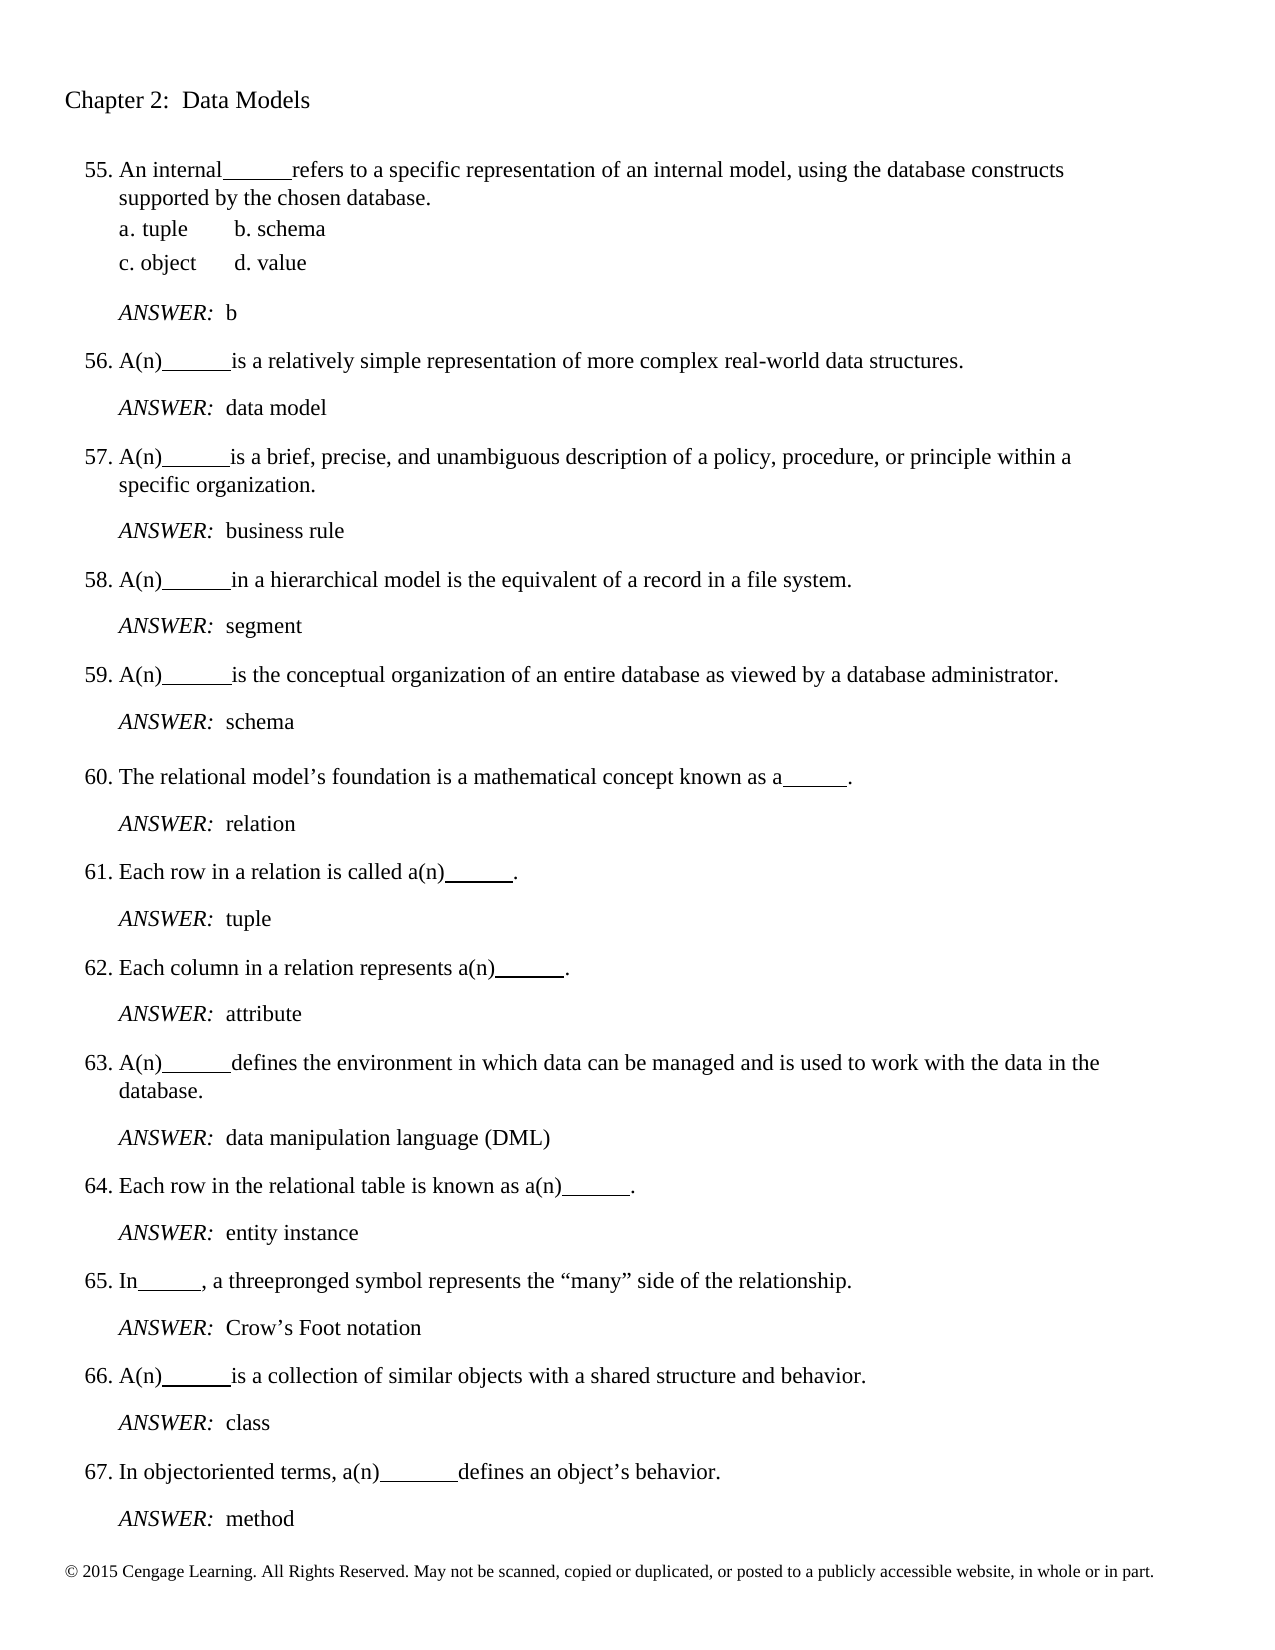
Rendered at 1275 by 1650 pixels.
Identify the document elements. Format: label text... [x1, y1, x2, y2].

list An internal refers to a specific representation of an internal model, using the database constructs supported by the chosen database. [84, 156, 1143, 210]
list In , a three­pronged symbol represents the “many” side of the relationship. [84, 1267, 1143, 1294]
list A(n) is a relatively simple representation of more complex real-world data structures. [84, 347, 1143, 374]
list Each row in a relation is called a(n) . [84, 858, 1143, 885]
text ANSWER: business rule [119, 517, 1143, 544]
text ANSWER: attribute [119, 1001, 1143, 1027]
text ANSWER: schema [119, 708, 1143, 734]
text ANSWER: segment [119, 613, 1143, 639]
list A(n) in a hierarchical model is the equivalent of a record in a file system. [84, 566, 1143, 592]
list A(n) is the conceptual organization of an entire database as viewed by a database administrator. [84, 661, 1143, 687]
text ANSWER: data model [119, 394, 1143, 421]
list A(n) is a collection of similar objects with a shared structure and behavior. [84, 1363, 1143, 1389]
list Each row in the relational table is known as a(n) . [84, 1172, 1143, 1198]
list The relational model’s foundation is a mathematical concept known as a . [84, 763, 1143, 789]
list A(n) is a brief, precise, and unambiguous description of a policy, procedure, or principle within a specific organization. [84, 443, 1143, 497]
text ANSWER: entity instance [119, 1219, 1143, 1245]
text ANSWER: Crow’s Foot notation [119, 1314, 1143, 1341]
text ANSWER: method [119, 1505, 1143, 1531]
text c. object d. value [119, 249, 1143, 275]
text ANSWER: b [119, 299, 1143, 325]
text ANSWER: relation [119, 810, 1143, 836]
list In object­oriented terms, a(n) defines an object’s behavior. [84, 1458, 1143, 1484]
list Each column in a relation represents a(n) . [84, 954, 1143, 980]
text ANSWER: tuple [119, 905, 1143, 932]
list tuple b. schema [119, 214, 1143, 241]
text ANSWER: class [119, 1409, 1143, 1436]
list A(n) defines the environment in which data can be managed and is used to work with the data in the database. [84, 1049, 1143, 1103]
text ANSWER: data manipulation language (DML) [119, 1123, 1143, 1150]
